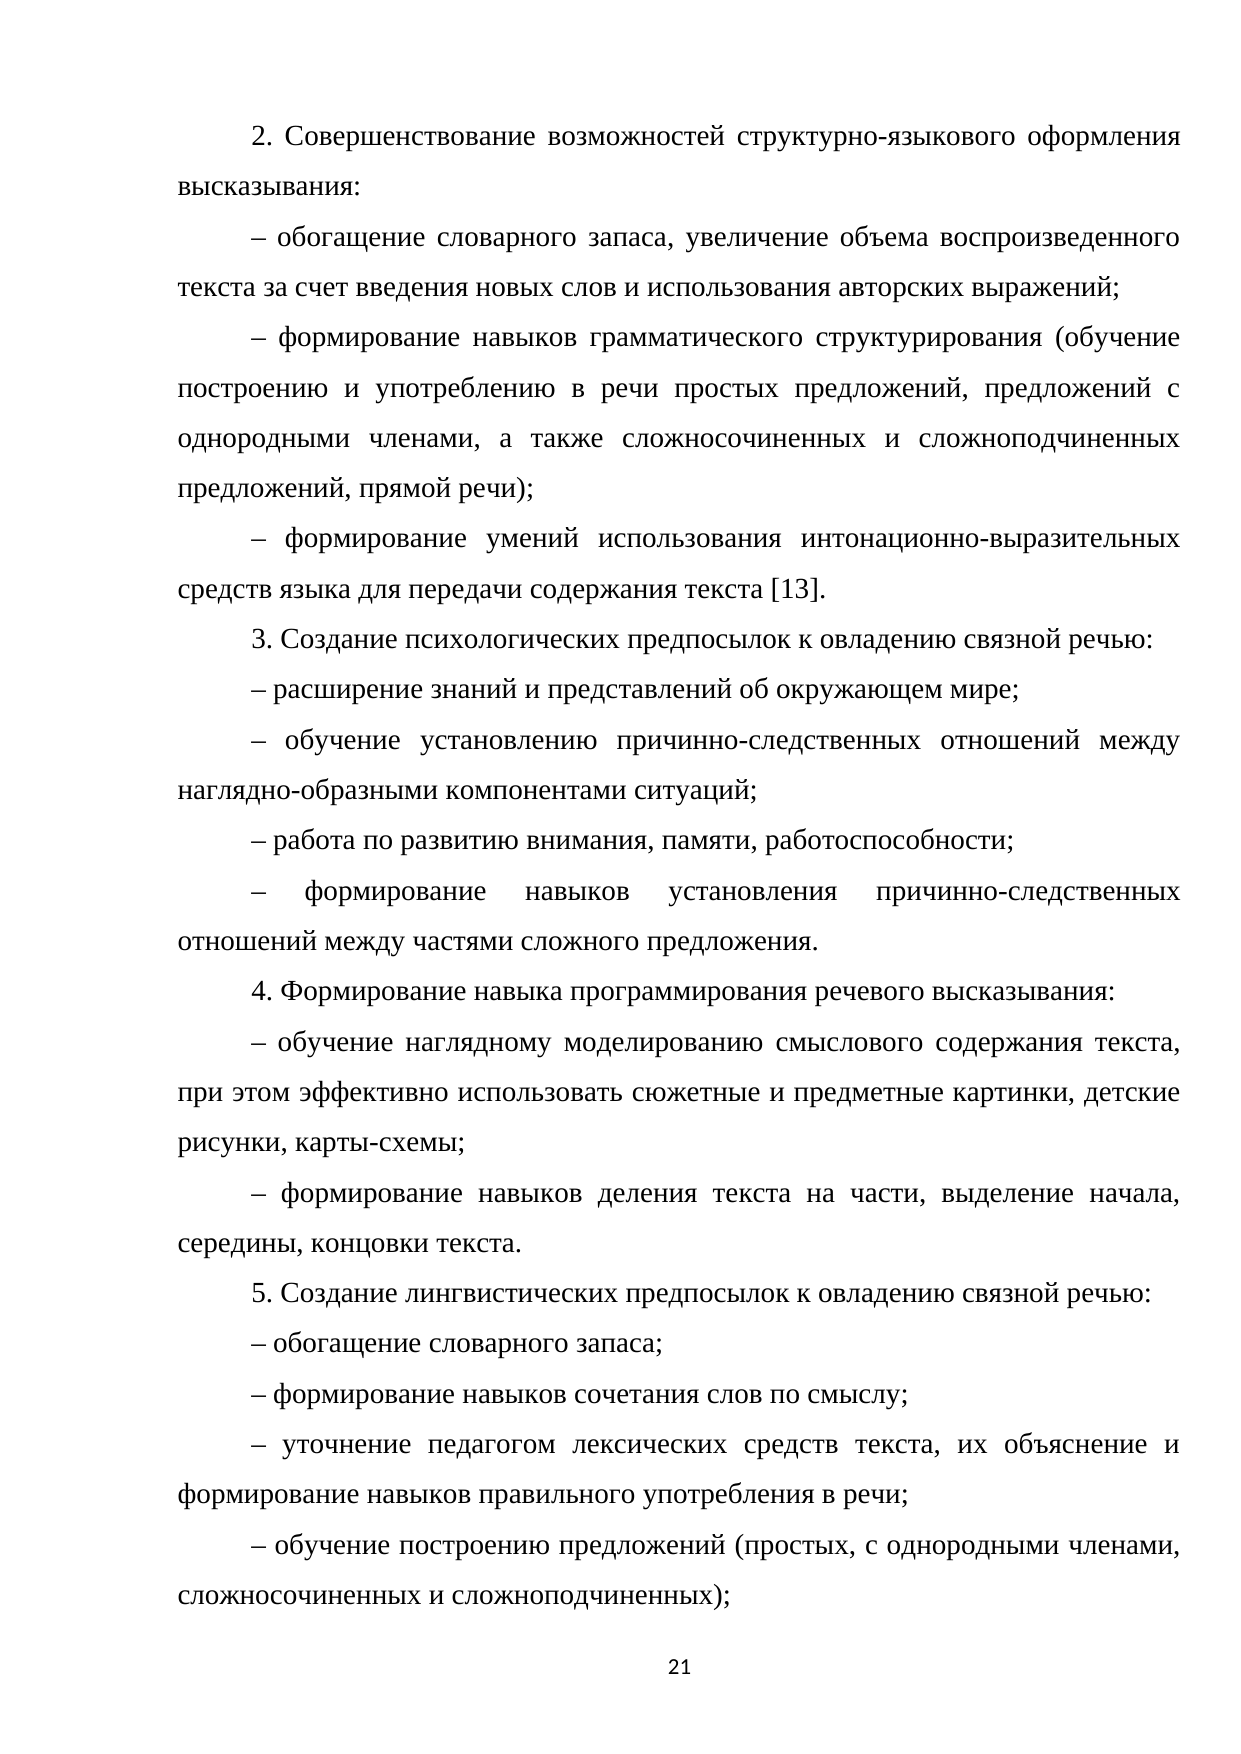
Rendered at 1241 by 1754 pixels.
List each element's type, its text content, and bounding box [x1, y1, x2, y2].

text – формирование навыков деления текста на части, выделение начала, середины, концовки текста. [177, 1175, 1181, 1258]
text – обучение наглядному моделированию смыслового содержания текста, при этом эффективно использовать сюжетные и предметные картинки, детские рисунки, карты-схемы; [177, 1024, 1181, 1158]
text – расширение знаний и представлений об окружающем мире; [177, 672, 1181, 705]
text – формирование навыков сочетания слов по смыслу; [177, 1376, 1181, 1409]
text – уточнение педагогом лексических средств текста, их объяснение и формирование навыков правильного употребления в речи; [177, 1426, 1181, 1510]
text 3. Создание психологических предпосылок к овладению связной речью: [177, 621, 1181, 655]
text – формирование навыков установления причинно-следственных отношений между частями сложного предложения. [177, 873, 1181, 957]
text 5. Создание лингвистических предпосылок к овладению связной речью: [177, 1275, 1181, 1309]
text – обучение построению предложений (простых, с однородными членами, сложносочиненных и сложноподчиненных); [177, 1527, 1181, 1611]
text – обогащение словарного запаса, увеличение объема воспроизведенного текста за счет введения новых слов и использования авторских выражений; [177, 219, 1181, 303]
text – формирование навыков грамматического структурирования (обучение построению и употреблению в речи простых предложений, предложений с однородными членами, а также сложносочиненных и сложноподчиненных предложений, прямой речи); [177, 319, 1181, 504]
text – работа по развитию внимания, памяти, работоспособности; [177, 822, 1181, 856]
text 4. Формирование навыка программирования речевого высказывания: [177, 973, 1181, 1007]
text – обогащение словарного запаса; [177, 1326, 1181, 1359]
text – обучение установлению причинно-следственных отношений между наглядно-образными компонентами ситуаций; [177, 722, 1181, 806]
text 2. Совершенствование возможностей структурно-языкового оформления высказывания: [177, 118, 1181, 202]
text – формирование умений использования интонационно-выразительных средств языка для передачи содержания текста [13]. [177, 521, 1181, 604]
